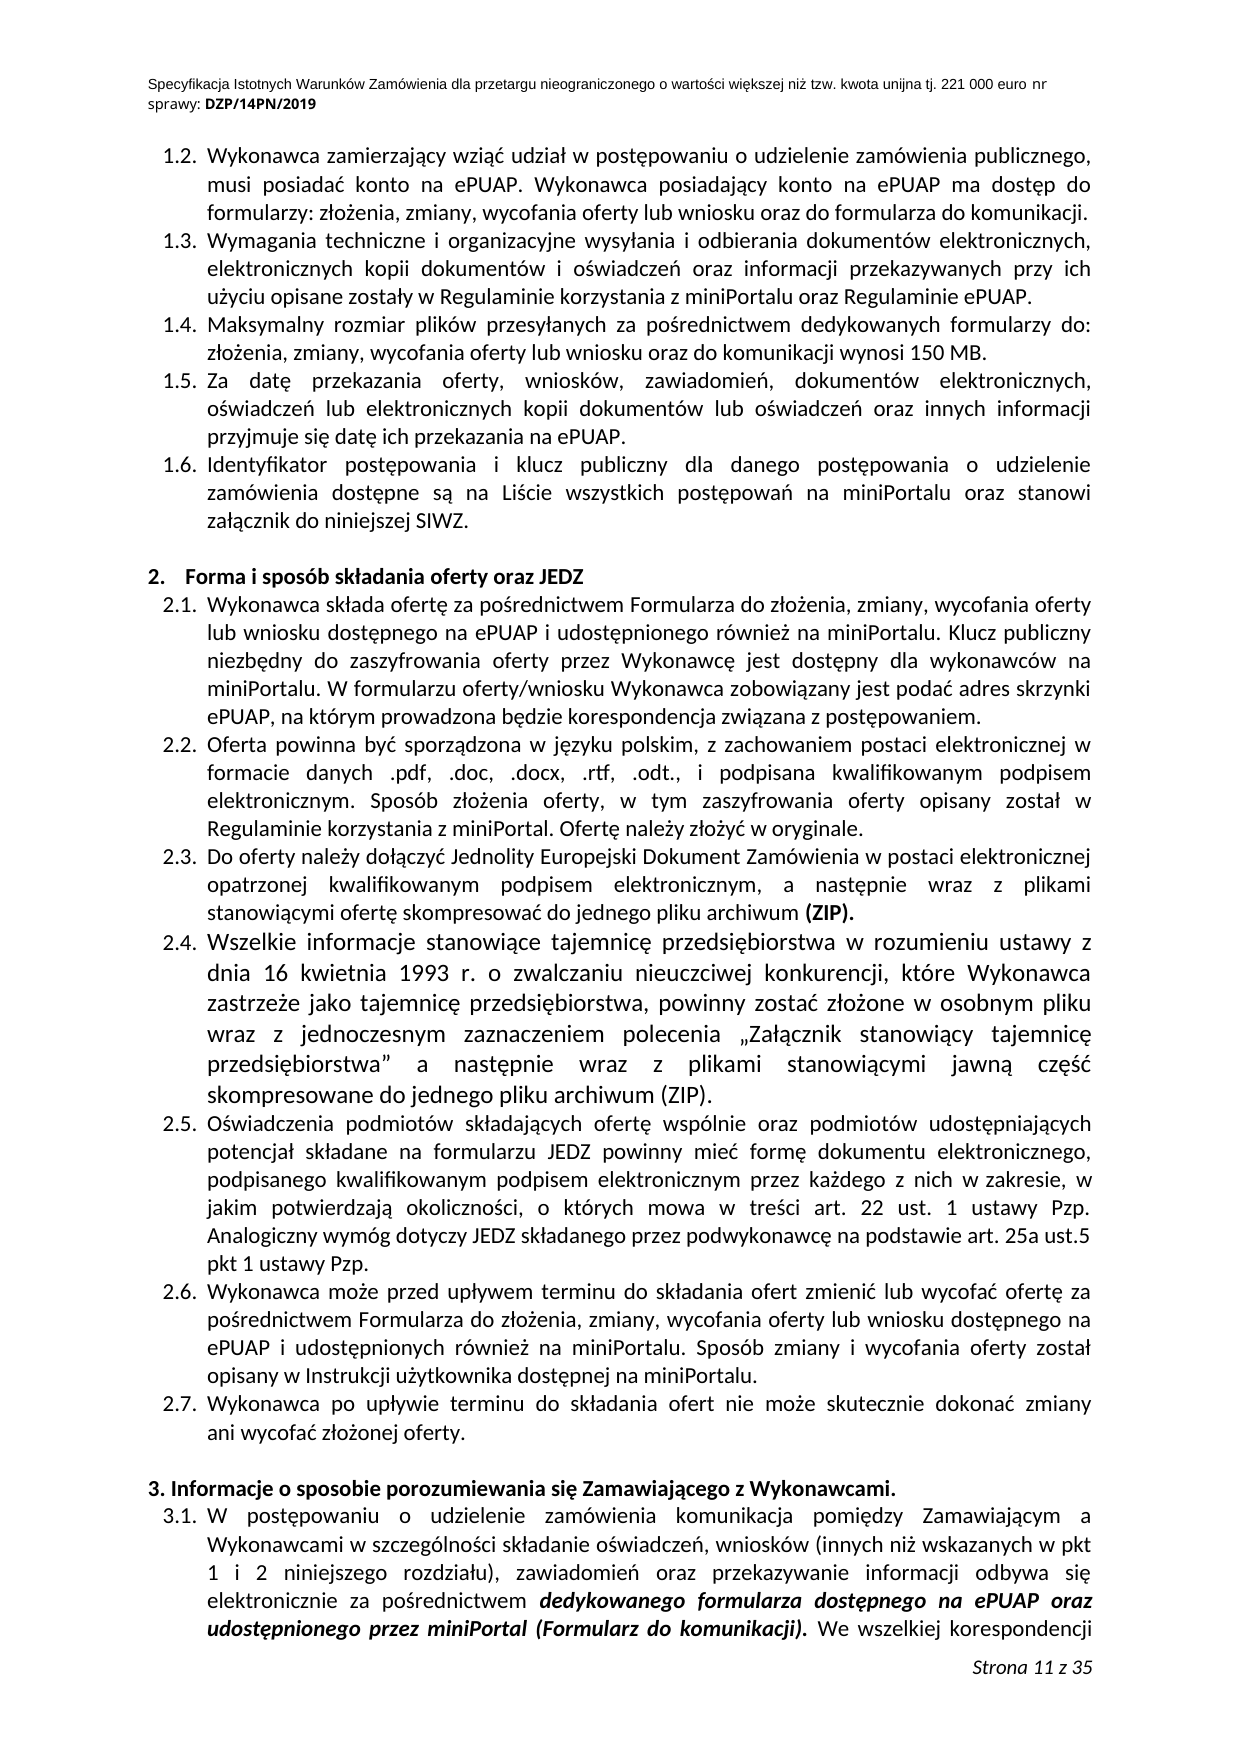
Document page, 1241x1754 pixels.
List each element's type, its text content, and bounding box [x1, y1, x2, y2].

list Wykonawca może przed upływem terminu do składania ofert zmienić lub wycofać ofertę za pośrednictwem Formularza do złożenia, zmiany, wycofania oferty lub wniosku dostępnego na ePUAP i udostępnionych również na miniPortalu. Sposób zmiany i wycofania oferty został opisany w Instrukcji użytkownika dostępnej na miniPortalu. [162, 1277, 1092, 1389]
list Identyfikator postępowania i klucz publiczny dla danego postępowania o udzielenie zamówienia dostępne są na Liście wszystkich postępowań na miniPortalu oraz stanowi załącznik do niniejszej SIWZ. [162, 450, 1092, 534]
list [162, 1502, 1092, 1642]
list Wykonawca składa ofertę za pośrednictwem Formularza do złożenia, zmiany, wycofania oferty lub wniosku dostępnego na ePUAP i udostępnionego również na miniPortalu. Klucz publiczny niezbędny do zaszyfrowania oferty przez Wykonawcę jest dostępny dla wykonawców na miniPortalu. W formularzu oferty/wniosku Wykonawca zobowiązany jest podać adres skrzynki ePUAP, na którym prowadzona będzie korespondencja związana z postępowaniem. [162, 590, 1092, 730]
list Wykonawca po upływie terminu do składania ofert nie może skutecznie dokonać zmiany ani wycofać złożonej oferty. [162, 1389, 1092, 1446]
list Maksymalny rozmiar plików przesyłanych za pośrednictwem dedykowanych formularzy do: złożenia, zmiany, wycofania oferty lub wniosku oraz do komunikacji wynosi 150 MB. [162, 310, 1092, 366]
list Do oferty należy dołączyć Jednolity Europejski Dokument Zamówienia w postaci elektronicznej opatrzonej kwalifikowanym podpisem elektronicznym, a następnie wraz z plikami stanowiącymi ofertę skompresować do jednego pliku archiwum (ZIP). [162, 842, 1092, 926]
text 3. Informacje o sposobie porozumiewania się Zamawiającego z Wykonawcami. [148, 1474, 1092, 1502]
list Wszelkie informacje stanowiące tajemnicę przedsiębiorstwa w rozumieniu ustawy z dnia 16 kwietnia 1993 r. o zwalczaniu nieuczciwej konkurencji, które Wykonawca zastrzeże jako tajemnicę przedsiębiorstwa, powinny zostać złożone w osobnym pliku wraz z jednoczesnym zaznaczeniem polecenia „Załącznik stanowiący tajemnicę przedsiębiorstwa” a następnie wraz z plikami stanowiącymi jawną część skompresowane do jednego pliku archiwum (ZIP). [162, 926, 1092, 1109]
list Wykonawca zamierzający wziąć udział w postępowaniu o udzielenie zamówienia publicznego, musi posiadać konto na ePUAP. Wykonawca posiadający konto na ePUAP ma dostęp do formularzy: złożenia, zmiany, wycofania oferty lub wniosku oraz do formularza do komunikacji. [162, 142, 1092, 226]
list Wymagania techniczne i organizacyjne wysyłania i odbierania dokumentów elektronicznych, elektronicznych kopii dokumentów i oświadczeń oraz informacji przekazywanych przy ich użyciu opisane zostały w Regulaminie korzystania z miniPortalu oraz Regulaminie ePUAP. [162, 226, 1092, 310]
list Za datę przekazania oferty, wniosków, zawiadomień, dokumentów elektronicznych, oświadczeń lub elektronicznych kopii dokumentów lub oświadczeń oraz innych informacji przyjmuje się datę ich przekazania na ePUAP. [162, 366, 1092, 450]
list Oświadczenia podmiotów składających ofertę wspólnie oraz podmiotów udostępniających potencjał składane na formularzu JEDZ powinny mieć formę dokumentu elektronicznego, podpisanego kwalifikowanym podpisem elektronicznym przez każdego z nich w zakresie, w jakim potwierdzają okoliczności, o których mowa w treści art. 22 ust. 1 ustawy Pzp. Analogiczny wymóg dotyczy JEDZ składanego przez podwykonawcę na podstawie art. 25a ust.5 pkt 1 ustawy Pzp. [162, 1109, 1092, 1277]
list Forma i sposób składania oferty oraz JEDZ [148, 562, 1092, 590]
list Oferta powinna być sporządzona w języku polskim, z zachowaniem postaci elektronicznej w formacie danych .pdf, .doc, .docx, .rtf, .odt., i podpisana kwalifikowanym podpisem elektronicznym. Sposób złożenia oferty, w tym zaszyfrowania oferty opisany został w Regulaminie korzystania z miniPortal. Ofertę należy złożyć w oryginale. [162, 730, 1092, 842]
